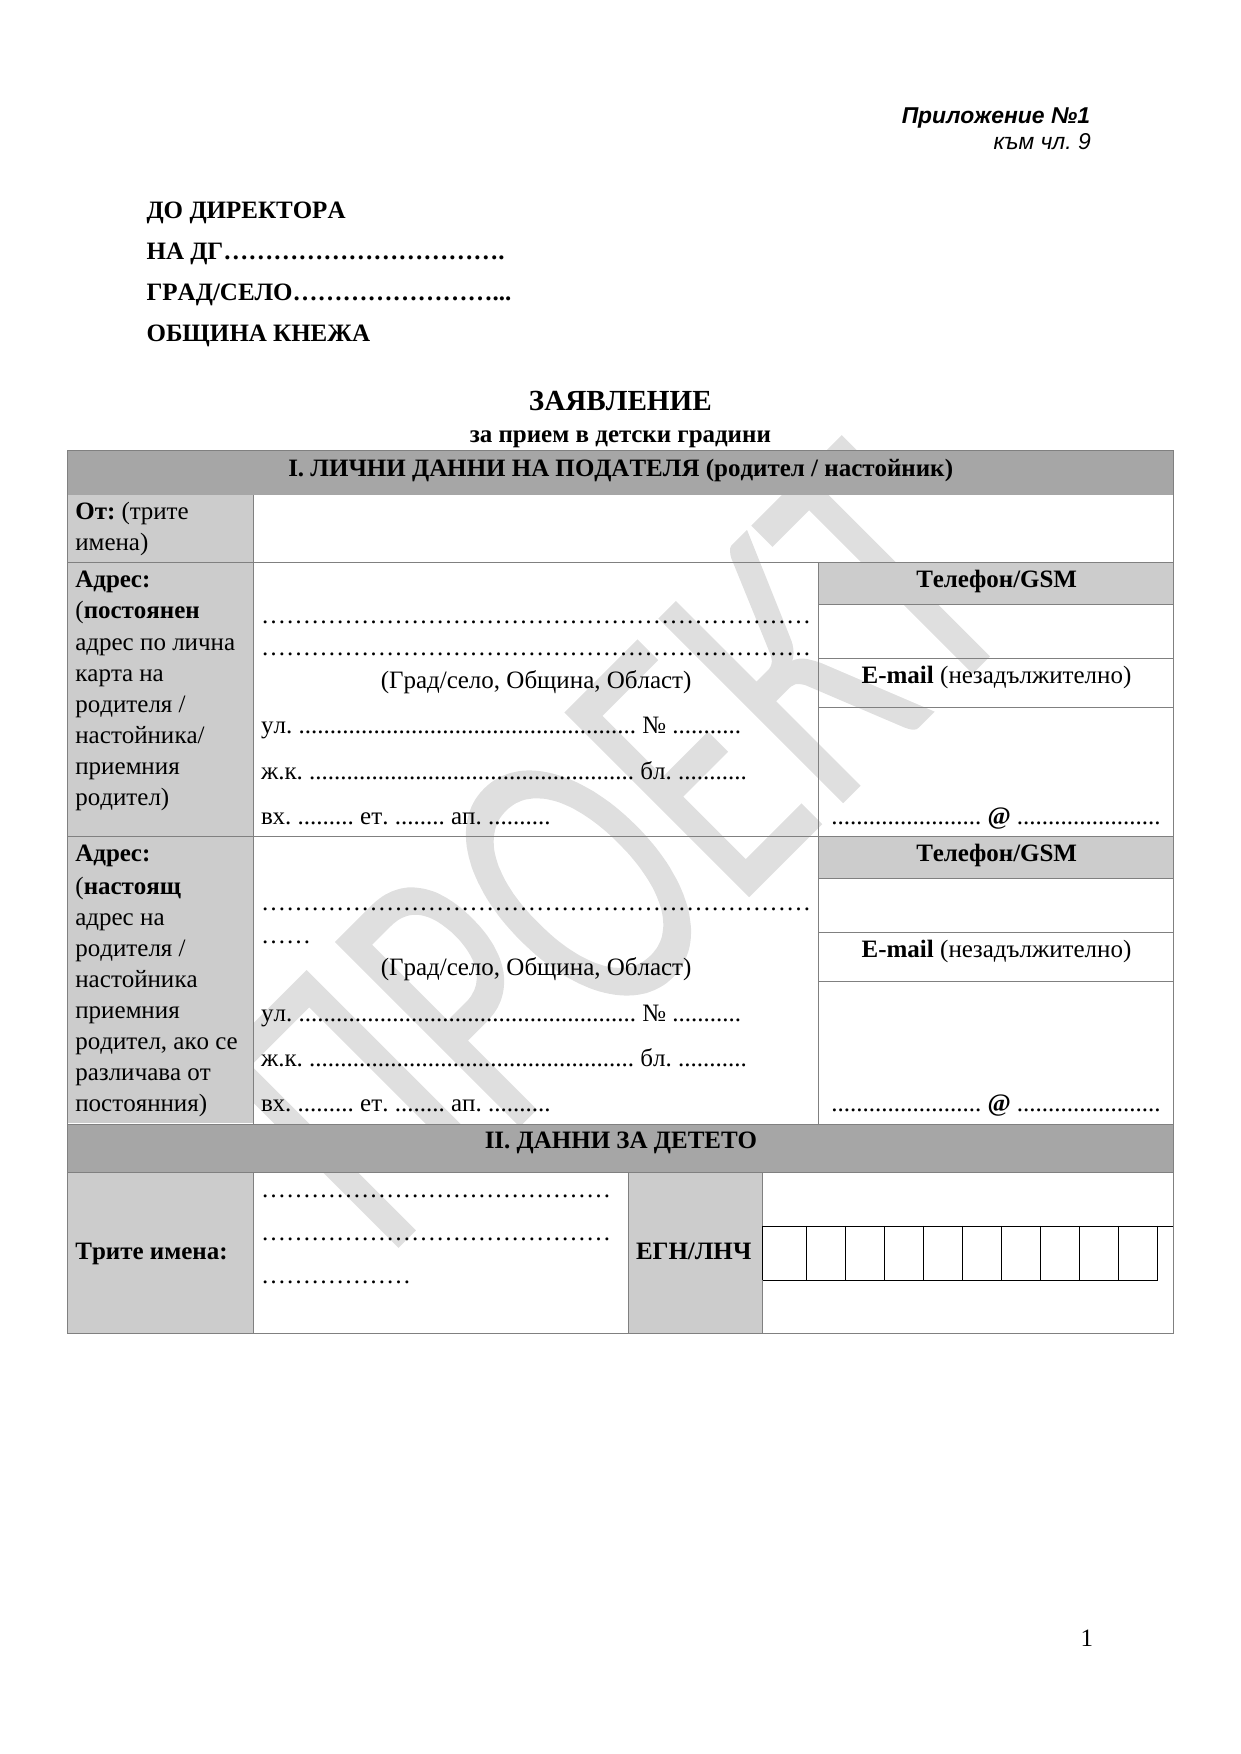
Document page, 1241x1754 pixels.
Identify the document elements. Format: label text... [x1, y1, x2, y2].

text ОБЩИНА КНЕЖА [146, 318, 1093, 347]
table_cell [819, 605, 1173, 658]
table_cell [963, 1227, 1001, 1279]
table_cell [254, 495, 1173, 562]
table_cell Телефон/GSM [819, 563, 1173, 604]
table_cell [763, 1227, 806, 1279]
table_cell [1158, 1227, 1173, 1333]
table_cell [763, 1173, 1173, 1226]
table_cell [1002, 1227, 1040, 1279]
table_cell Адрес: (постоянен адрес по лична карта на родителя / настойника/ приемния родител) [68, 563, 253, 836]
table_cell [1080, 1227, 1118, 1279]
subtitle ЗАЯВЛЕНИЕ [148, 383, 1093, 417]
text ДО ДИРЕКТОРА [146, 196, 1093, 224]
table_cell E-mail (незадължително) [819, 933, 1173, 981]
table_cell ЕГН/ЛНЧ [629, 1173, 762, 1333]
table_cell [819, 879, 1173, 932]
text НА ДГ……………………………. [146, 236, 1093, 265]
table_cell [924, 1227, 962, 1279]
text Приложение №1 към чл. 9 [148, 102, 1093, 155]
table_cell ........................ @ ....................... [819, 708, 1173, 836]
table_cell Адрес: (настоящ адрес на родителя / настойника приемния родител, ако се различава от постоянния) [68, 837, 253, 1123]
table_cell II. ДАННИ ЗА ДЕТЕТО [68, 1125, 1173, 1172]
table_cell ........................ @ ....................... [819, 982, 1173, 1123]
table_cell …………………………………… …………………………………… ……………… [254, 1173, 628, 1333]
table_cell [1119, 1227, 1157, 1279]
table_header I. ЛИЧНИ ДАННИ НА ПОДАТЕЛЯ (родител / настойник) [68, 451, 1173, 495]
table_cell От: (трите имена) [68, 495, 253, 562]
table_cell Телефон/GSM [819, 837, 1173, 878]
table_cell ………………………………………………………… ………………………………………………………… (Град/село, Община, Област) ул. ...................................................... № ........... ж.к. .................................................... бл. ........... вх. ......... ет. ........ ап. .......... [254, 563, 818, 836]
table_cell [1041, 1227, 1079, 1279]
table_cell ………………………………………………………… …… (Град/село, Община, Област) ул. ...................................................... № ........... ж.к. .................................................... бл. ........... вх. ......... ет. ........ ап. .......... [254, 837, 818, 1123]
table_cell Трите имена: [68, 1173, 253, 1333]
table_cell [885, 1227, 923, 1279]
table_cell [807, 1227, 845, 1279]
table_cell [763, 1281, 1157, 1333]
table_cell [846, 1227, 884, 1279]
text за прием в детски градини [148, 419, 1092, 448]
text ГРАД/СЕЛО……………………... [146, 277, 1093, 306]
table_cell E-mail (незадължително) [819, 659, 1173, 707]
